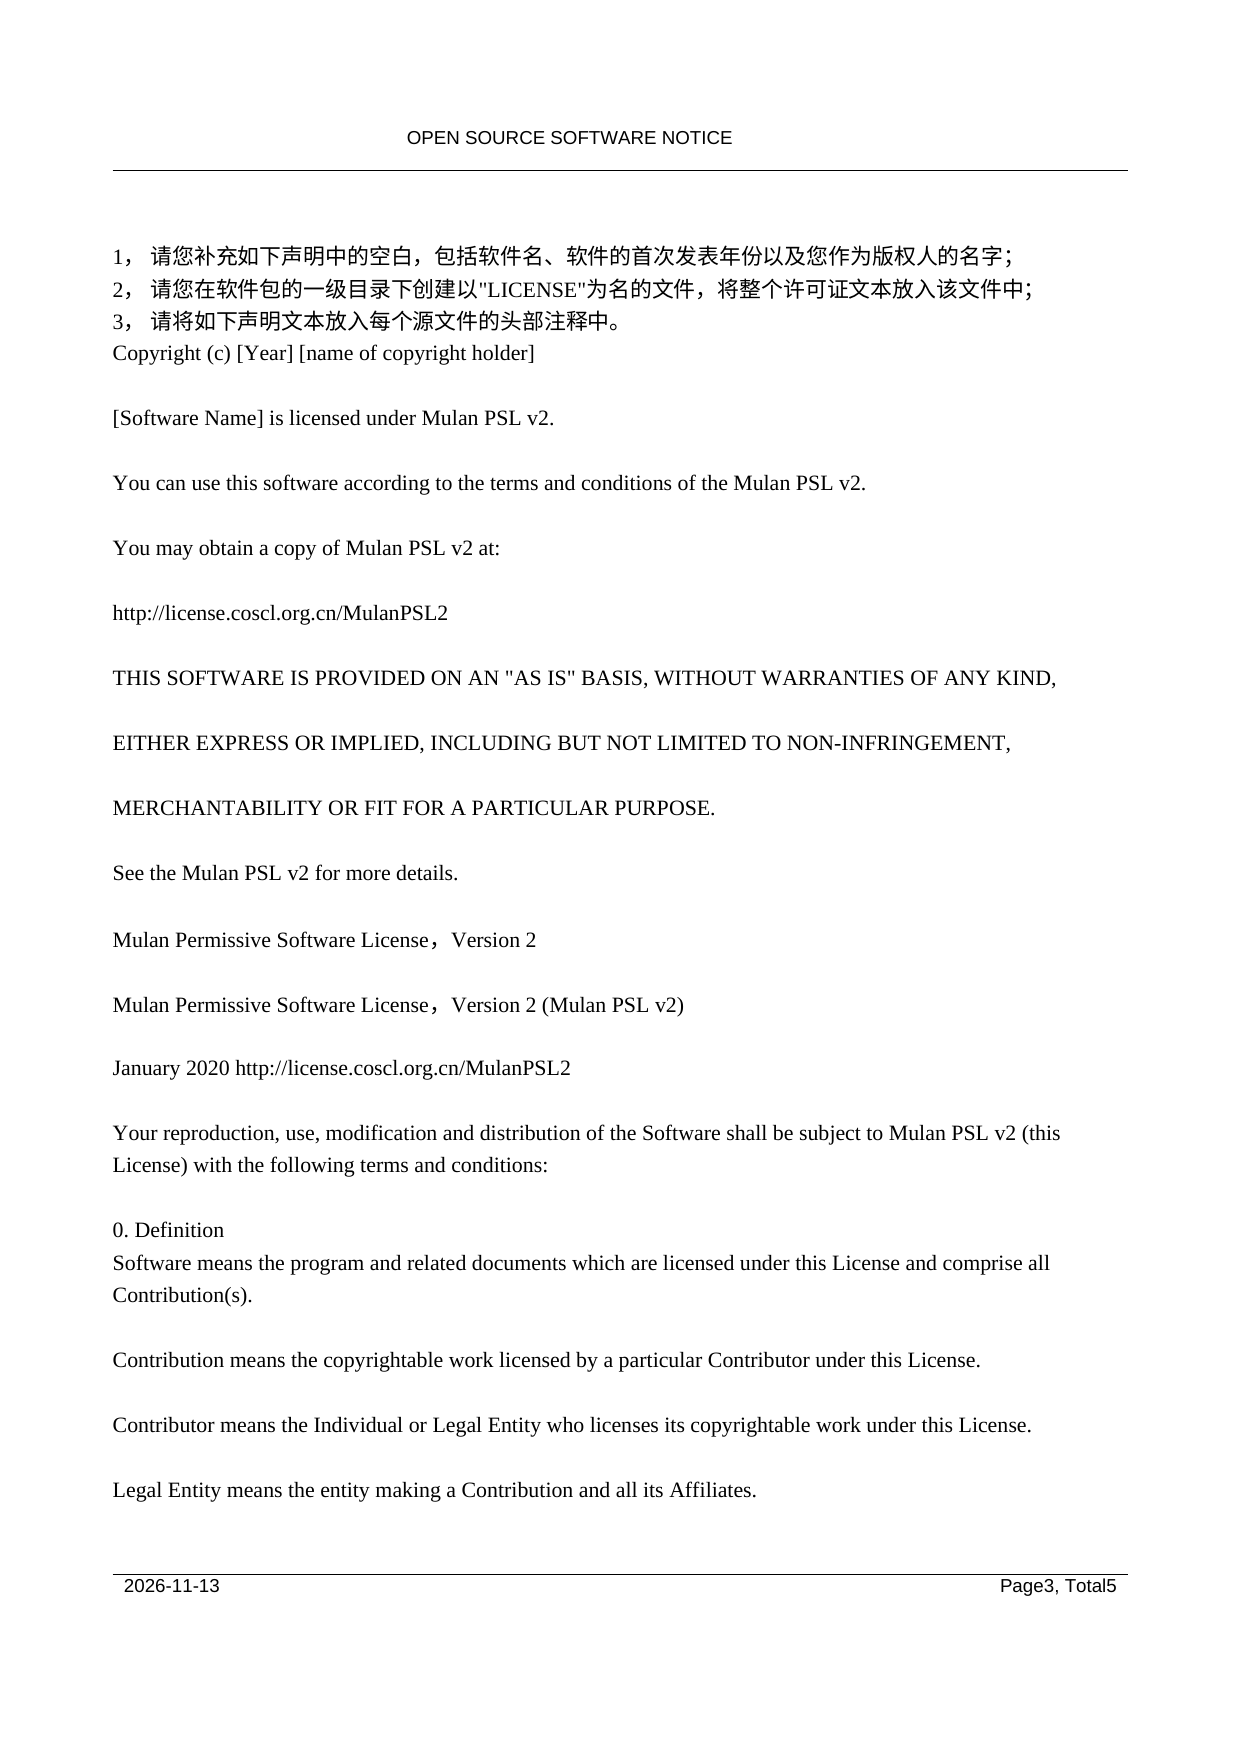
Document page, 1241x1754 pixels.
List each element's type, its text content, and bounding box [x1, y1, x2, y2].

text Your reproduction, use, modification and distribution of the Software shall be subject to Mulan PSL v2 (this License) with the following terms and conditions: [112, 1116, 1128, 1181]
text Contributor means the Individual or Legal Entity who licenses its copyrightable work under this License. [112, 1409, 1128, 1441]
text You can use this software according to the terms and conditions of the Mulan PSL v2. [112, 466, 1128, 499]
text See the Mulan PSL v2 for more details. [112, 856, 1128, 889]
text http://license.coscl.org.cn/MulanPSL2 [112, 596, 1128, 629]
text MERCHANTABILITY OR FIT FOR A PARTICULAR PURPOSE. [112, 791, 1128, 824]
text 2， 请您在软件包的一级目录下创建以"LICENSE"为名的文件，将整个许可证文本放入该文件中； [112, 271, 1128, 304]
text [Software Name] is licensed under Mulan PSL v2. [112, 401, 1128, 434]
text Legal Entity means the entity making a Contribution and all its Affiliates. [112, 1474, 1128, 1506]
text January 2020 http://license.coscl.org.cn/MulanPSL2 [112, 1051, 1128, 1084]
text Contribution means the copyrightable work licensed by a particular Contributor under this License. [112, 1344, 1128, 1376]
text THIS SOFTWARE IS PROVIDED ON AN "AS IS" BASIS, WITHOUT WARRANTIES OF ANY KIND, [112, 661, 1128, 694]
text You may obtain a copy of Mulan PSL v2 at: [112, 531, 1128, 564]
text Mulan Permissive Software License，Version 2 (Mulan PSL v2) [112, 986, 1128, 1019]
text Mulan Permissive Software License，Version 2 [112, 921, 1128, 954]
text 1， 请您补充如下声明中的空白，包括软件名、软件的首次发表年份以及您作为版权人的名字； [112, 239, 1128, 271]
text 0. Definition [112, 1214, 1128, 1246]
text Copyright (c) [Year] [name of copyright holder] [112, 336, 1128, 369]
text Software means the program and related documents which are licensed under this License and comprise all Contribution(s). [112, 1246, 1128, 1311]
text EITHER EXPRESS OR IMPLIED, INCLUDING BUT NOT LIMITED TO NON-INFRINGEMENT, [112, 726, 1128, 759]
text 3， 请将如下声明文本放入每个源文件的头部注释中。 [112, 304, 1128, 336]
